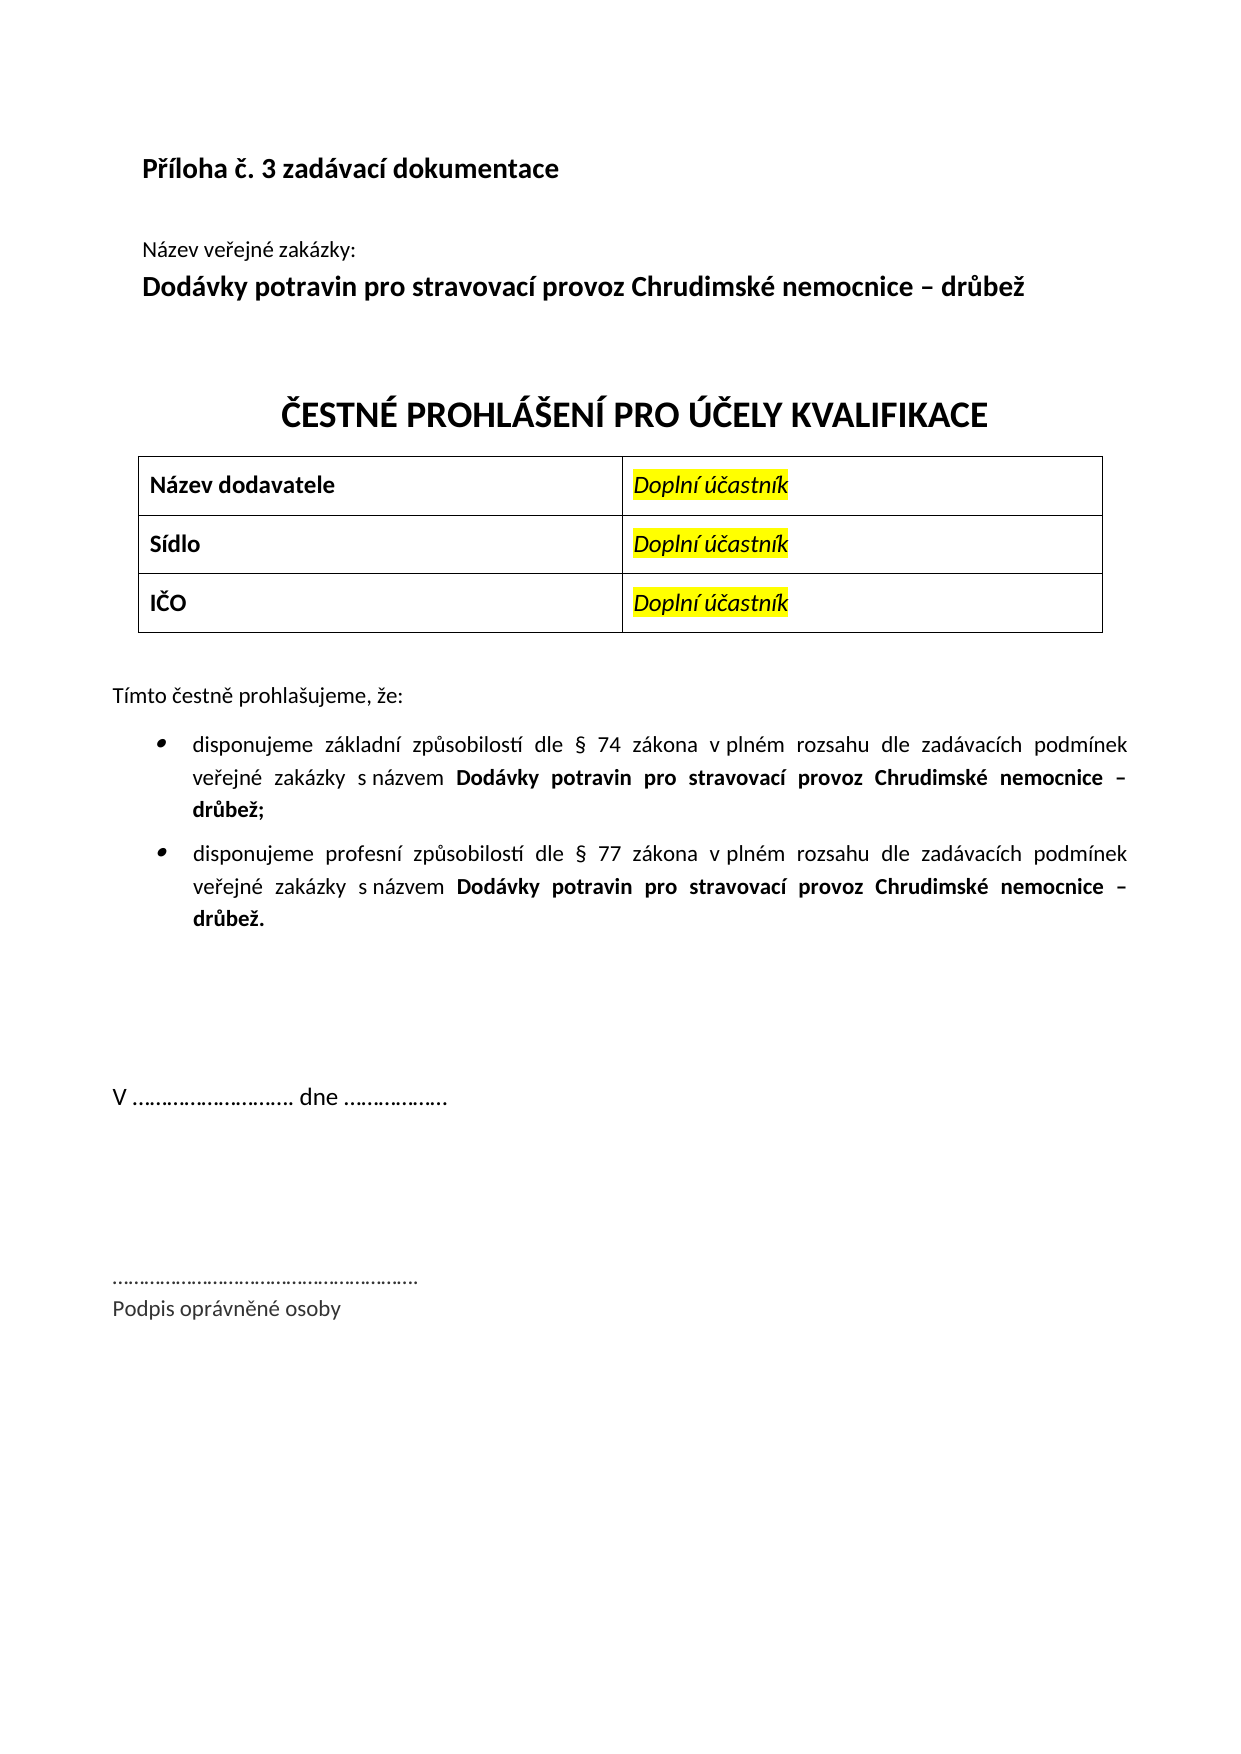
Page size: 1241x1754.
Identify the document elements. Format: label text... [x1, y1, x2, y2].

text Tímto čestně prohlašujeme, že: [112, 682, 1128, 710]
table_header Název dodavatele [139, 457, 622, 514]
text V ………………………. dne ……………… [112, 1082, 1128, 1112]
text …………………………………………………. [112, 1262, 1128, 1290]
text Název veřejné zakázky: [142, 236, 1128, 264]
list disponujeme základní způsobilostí dle § 74 zákona v plném rozsahu dle zadávacích podmínek veřejné zakázky s názvem Dodávky potravin pro stravovací provoz Chrudimské nemocnice – drůbež; [155, 731, 1128, 823]
table_cell IČO [139, 574, 622, 632]
text Dodávky potravin pro stravovací provoz Chrudimské nemocnice – drůbež [142, 268, 1128, 303]
list disponujeme profesní způsobilostí dle § 77 zákona v plném rozsahu dle zadávacích podmínek veřejné zakázky s názvem Dodávky potravin pro stravovací provoz Chrudimské nemocnice – drůbež. [155, 839, 1128, 932]
table_cell Doplní účastník [623, 516, 1102, 573]
text Podpis oprávněné osoby [112, 1294, 1128, 1322]
table_cell Sídlo [139, 516, 622, 573]
table_cell Doplní účastník [623, 574, 1102, 632]
text ČESTNÉ PROHLÁŠENÍ PRO ÚČELY KVALIFIKACE [142, 391, 1128, 436]
text Příloha č. 3 zadávací dokumentace [142, 150, 1128, 186]
table_header Doplní účastník [623, 457, 1102, 514]
